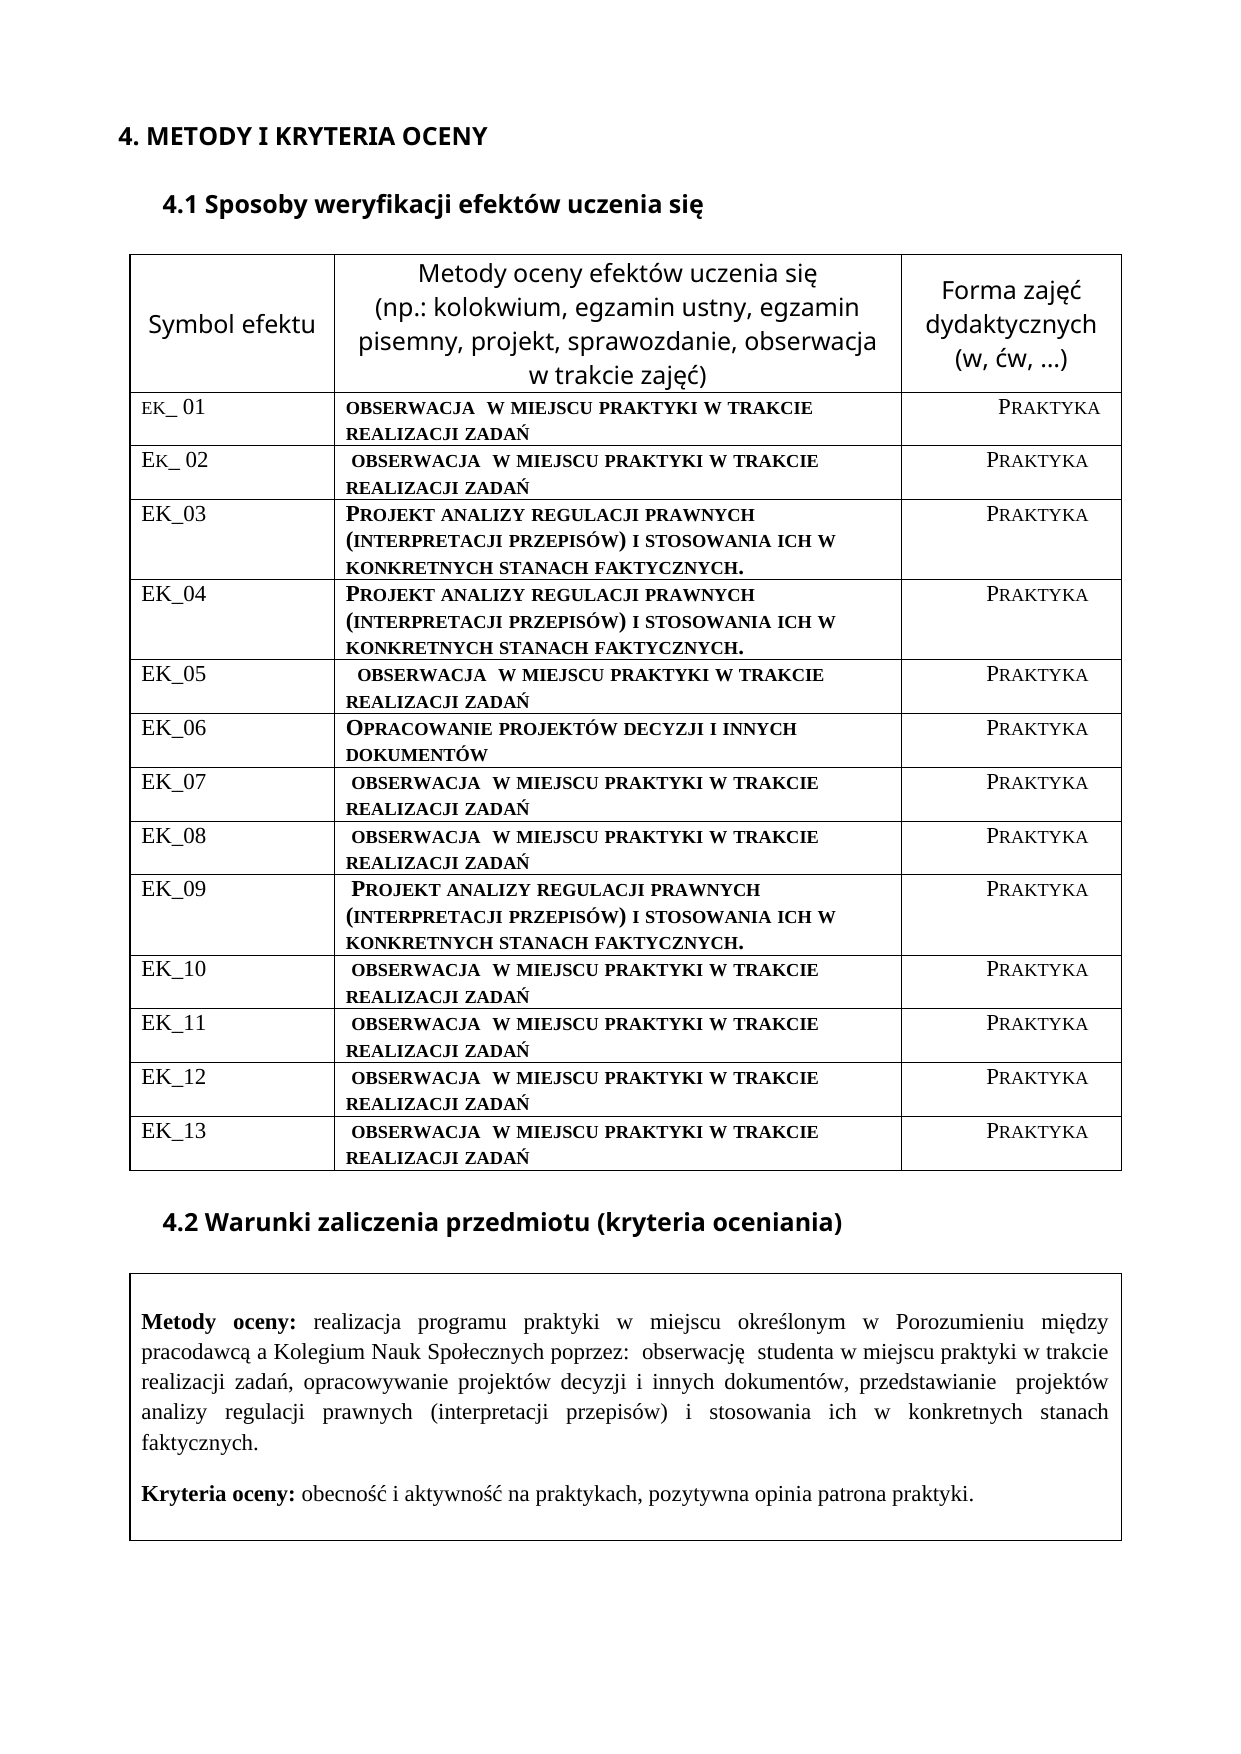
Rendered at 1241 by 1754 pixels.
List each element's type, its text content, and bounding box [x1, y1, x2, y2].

table_cell obserwacja w miejscu praktyki w trakcie realizacji zadań [335, 1009, 901, 1062]
text 4.2 Warunki zaliczenia przedmiotu (kryteria oceniania) [162, 1204, 1122, 1239]
table_cell Praktyka [902, 768, 1121, 821]
table_header Metody oceny: realizacja programu praktyki w miejscu określonym w Porozumieniu między pracodawcą a Kolegium Nauk Społecznych poprzez: obserwację studenta w miejscu praktyki w trakcie realizacji zadań, opracowywanie projektów decyzji i innych dokumentów, przedstawianie projektów analizy regulacji prawnych (interpretacji przepisów) i stosowania ich w konkretnych stanach faktycznych. Kryteria oceny: obecność i aktywność na praktykach, pozytywna opinia patrona praktyki. [131, 1274, 1121, 1540]
table_cell obserwacja w miejscu praktyki w trakcie realizacji zadań [335, 1063, 901, 1116]
table_cell EK_04 [131, 580, 334, 659]
table_cell obserwacja w miejscu praktyki w trakcie realizacji zadań [335, 393, 901, 445]
table_cell obserwacja w miejscu praktyki w trakcie realizacji zadań [335, 1117, 901, 1169]
table_cell Projekt analizy regulacji prawnych (interpretacji przepisów) i stosowania ich w konkretnych stanach faktycznych. [335, 500, 901, 579]
table_cell Praktyka [902, 1063, 1121, 1116]
table_cell EK_05 [131, 660, 334, 713]
table_cell obserwacja w miejscu praktyki w trakcie realizacji zadań [335, 660, 901, 713]
table_cell obserwacja w miejscu praktyki w trakcie realizacji zadań [335, 822, 901, 874]
table_cell Praktyka [902, 500, 1121, 579]
table_cell Praktyka [902, 1009, 1121, 1062]
table_cell EK_06 [131, 714, 334, 767]
text 4.1 Sposoby weryfikacji efektów uczenia się [162, 186, 1122, 220]
table_cell Projekt analizy regulacji prawnych (interpretacji przepisów) i stosowania ich w konkretnych stanach faktycznych. [335, 875, 901, 954]
table_header Metody oceny efektów uczenia się (np.: kolokwium, egzamin ustny, egzamin pisemny, projekt, sprawozdanie, obserwacja w trakcie zajęć) [335, 255, 901, 392]
table_cell EK_08 [131, 822, 334, 874]
table_cell Praktyka [902, 875, 1121, 954]
table_cell Praktyka [902, 1117, 1121, 1169]
table_cell EK_03 [131, 500, 334, 579]
table_cell ek_ 01 [131, 393, 334, 445]
table_cell Ek_ 02 [131, 446, 334, 499]
table_header Forma zajęć dydaktycznych (w, ćw, …) [902, 255, 1121, 392]
table_cell Praktyka [902, 393, 1121, 445]
table_cell Praktyka [902, 446, 1121, 499]
table_cell Opracowanie projektów decyzji i innych dokumentów [335, 714, 901, 767]
table_cell Praktyka [902, 714, 1121, 767]
table_cell EK_07 [131, 768, 334, 821]
table_cell obserwacja w miejscu praktyki w trakcie realizacji zadań [335, 446, 901, 499]
table_cell obserwacja w miejscu praktyki w trakcie realizacji zadań [335, 956, 901, 1008]
table_cell Praktyka [902, 822, 1121, 874]
table_cell EK_13 [131, 1117, 334, 1169]
table_cell Praktyka [902, 660, 1121, 713]
table_cell EK_12 [131, 1063, 334, 1116]
table_cell EK_09 [131, 875, 334, 954]
table_cell Praktyka [902, 580, 1121, 659]
table_cell EK_11 [131, 1009, 334, 1062]
table_header Symbol efektu [131, 255, 334, 392]
text 4. METODY I KRYTERIA OCENY [118, 118, 1122, 152]
table_cell EK_10 [131, 956, 334, 1008]
table_cell obserwacja w miejscu praktyki w trakcie realizacji zadań [335, 768, 901, 821]
table_cell Projekt analizy regulacji prawnych (interpretacji przepisów) i stosowania ich w konkretnych stanach faktycznych. [335, 580, 901, 659]
table_cell Praktyka [902, 956, 1121, 1008]
